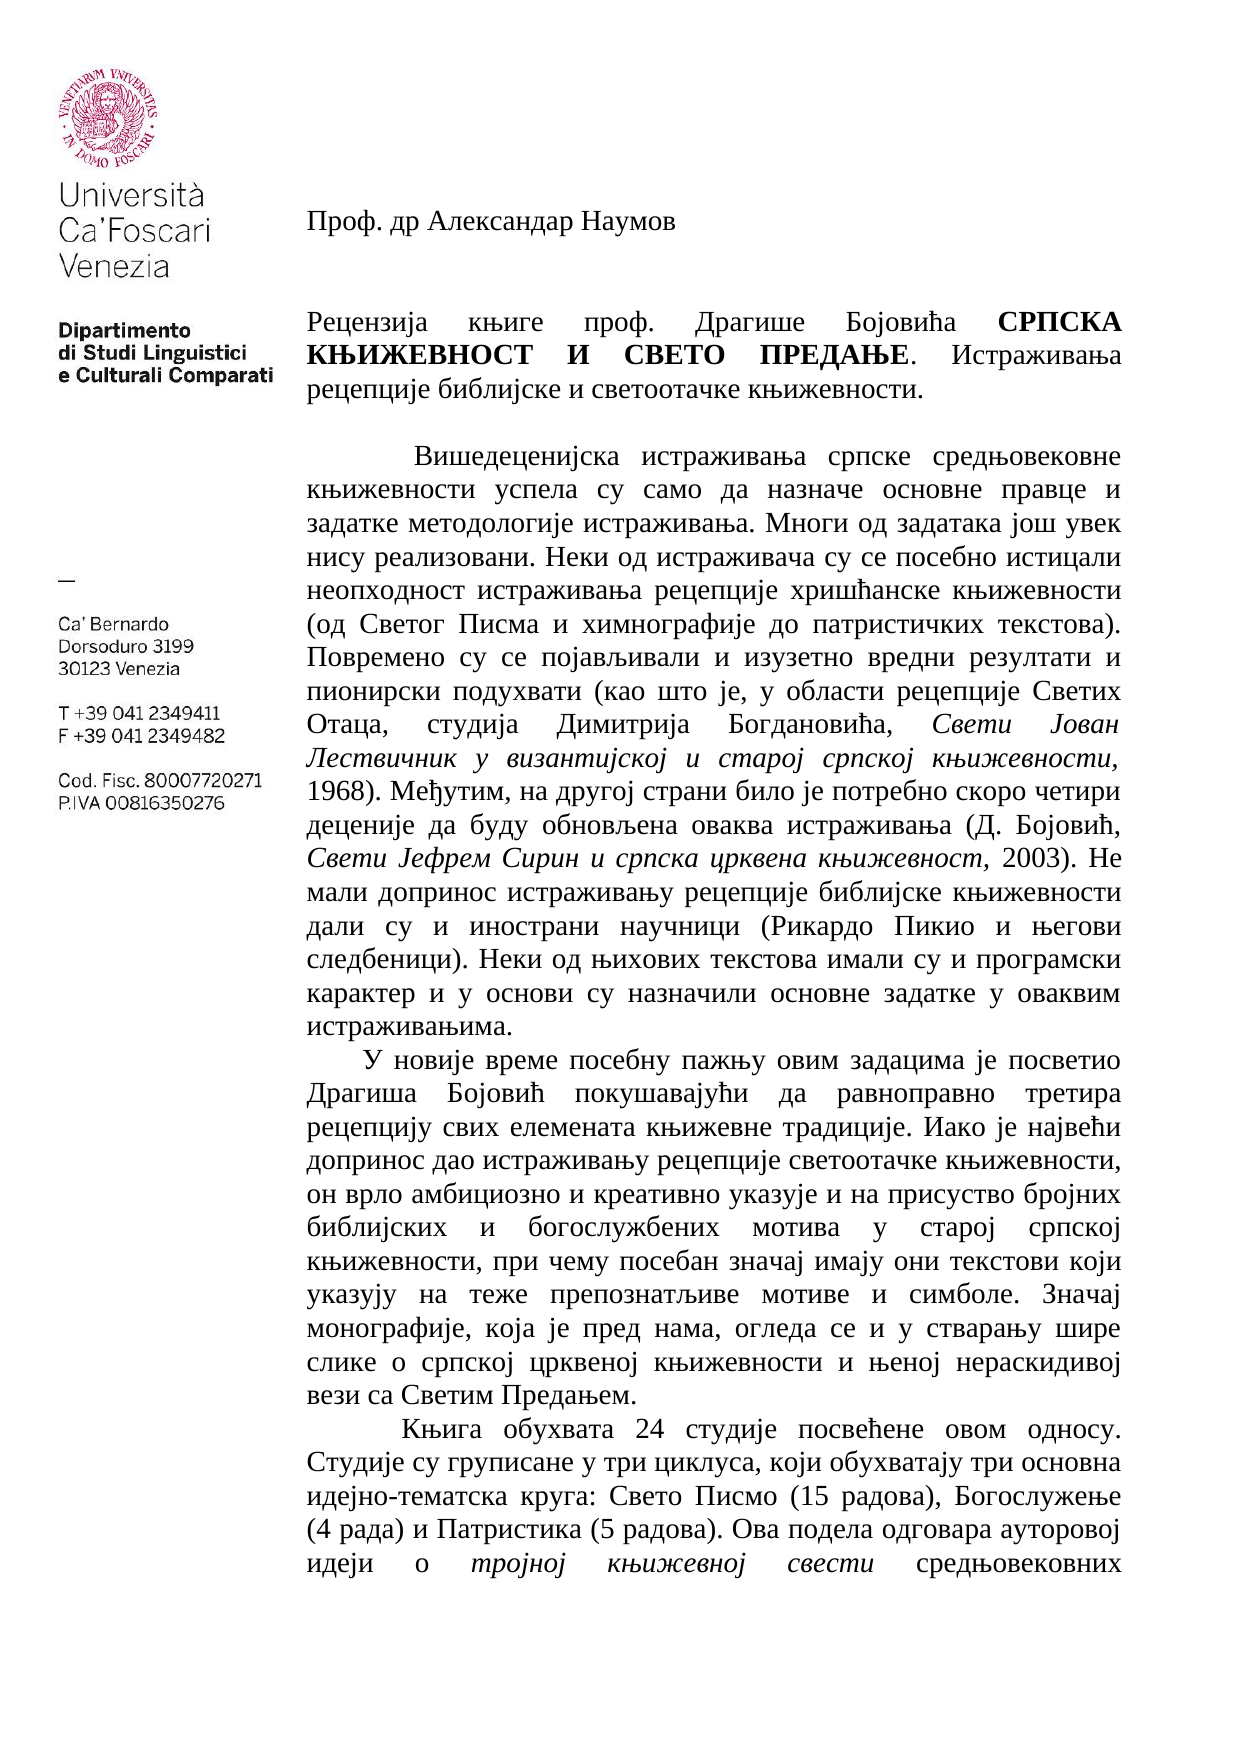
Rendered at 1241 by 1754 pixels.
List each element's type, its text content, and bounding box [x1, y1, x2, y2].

text Вишедеценијска истраживања српске средњовековне књижевности успела су само да назначе основне правце и задатке методологије истраживања. Многи од задатака још увек нису реализовани. Неки од истраживача су се посебно истицали неопходност истраживања рецепције хришћанске књижевности (од Светог Писма и химнографије до патристичких текстова). Повремено су се појављивали и изузетно вредни резултати и пионирски подухвати (као што је, у области рецепције Светих Отаца, студија Димитрија Богдановића, Свети Јован Лествичник у византијској и старој српској књижевности, 1968). Међутим, на другој страни било је потребно скоро четири деценије да буду обновљена оваква истраживања (Д. Бојовић, Свети Јефрем Сирин и српска црквена књижевност, 2003). Не мали допринос истраживању рецепције библијске књижевности дали су и инострани научници (Рикардо Пикио и његови следбеници). Неки од њихових текстова имали су и програмски карактер и у основи су назначили основне задатке у оваквим истраживањима. [295, 438, 1122, 1042]
picture [0, 10, 288, 1720]
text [295, 1411, 1122, 1578]
text У новије време посебну пажњу овим задацима је посветио Драгиша Бојовић покушавајући да равноправно третира рецепцију свих елемената књижевне традиције. Иако је највећи допринос дао истраживању рецепције светоотачке књижевности, он врло амбициозно и креативно указује и на присуство бројних библијских и богослужбених мотива у старој српској књижевности, при чему посебан значај имају они текстови који указују на теже препознатљиве мотиве и симболе. Значај монографије, која је пред нама, огледа се и у стварању шире слике о српској црквеној књижевности и њеној нераскидивој вези са Светим Предањем. [295, 1042, 1122, 1411]
text Рецензија књиге проф. Драгише Бојовића СРПСКА КЊИЖЕВНОСТ И СВЕТО ПРЕДАЊЕ. Истраживања рецепције библијске и светоотачке књижевности. [295, 304, 1122, 404]
text Проф. др Александар Наумов [295, 203, 1122, 237]
